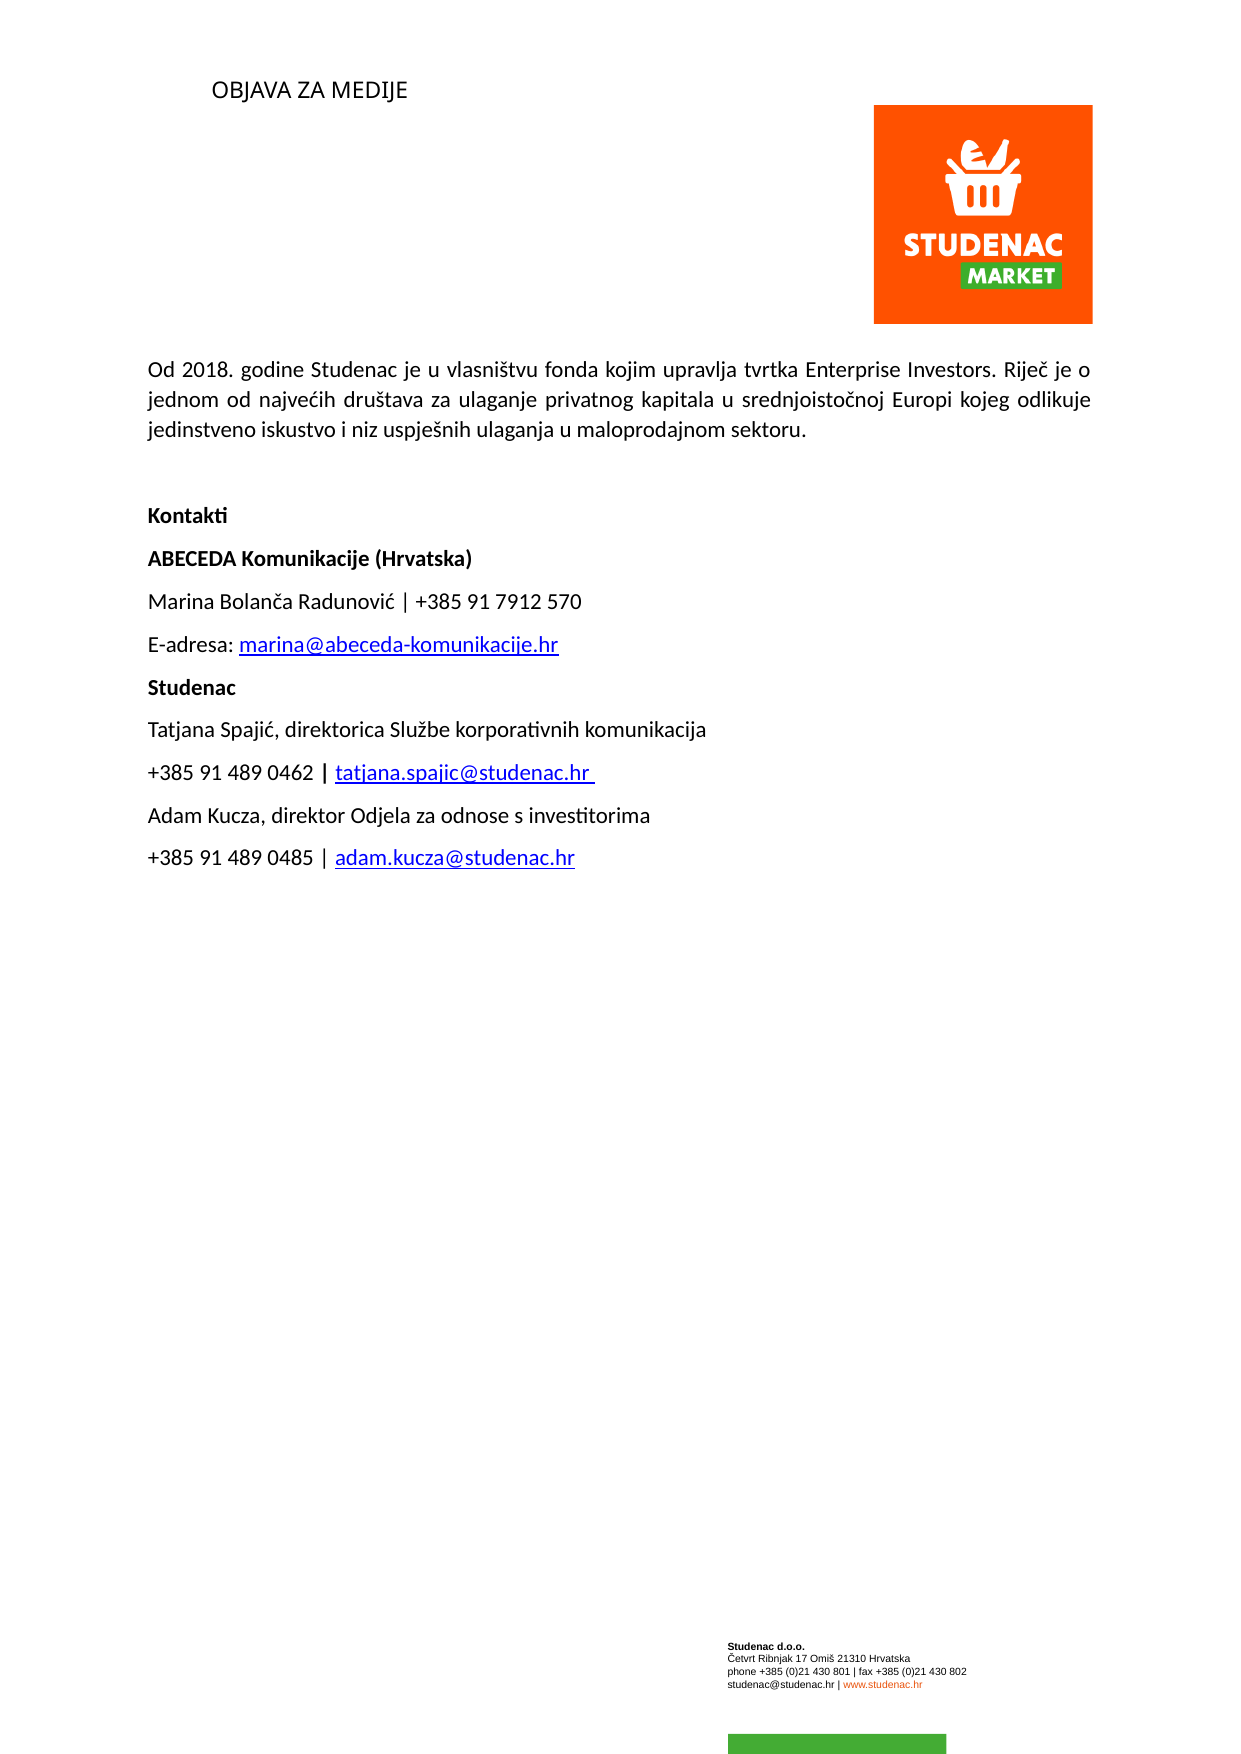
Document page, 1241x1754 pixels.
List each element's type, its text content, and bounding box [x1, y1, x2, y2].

text Kontakti [148, 501, 1093, 529]
text Tatjana Spajić, direktorica Službe korporativnih komunikacija [148, 715, 1093, 743]
text Marina Bolanča Radunović | +385 91 7912 570 [148, 587, 1093, 615]
text +385 91 489 0462 | tatjana.spajic@studenac.hr [148, 758, 1093, 786]
text +385 91 489 0485 | adam.kucza@studenac.hr [148, 843, 1093, 872]
picture [873, 105, 1093, 324]
text Studenac [148, 673, 1093, 701]
text Adam Kucza, direktor Odjela za odnose s investitorima [148, 801, 1093, 829]
text Od 2018. godine Studenac je u vlasništvu fonda kojim upravlja tvrtka Enterprise Investors. Riječ je o jednom od najvećih društava za ulaganje privatnog kapitala u srednjoistočnoj Europi kojeg odlikuje jedinstveno iskustvo i niz uspješnih ulaganja u maloprodajnom sektoru. [148, 355, 1093, 443]
text E-adresa: marina@abeceda-komunikacije.hr [148, 630, 1093, 658]
text ABECEDA Komunikacije (Hrvatska) [148, 544, 1093, 573]
